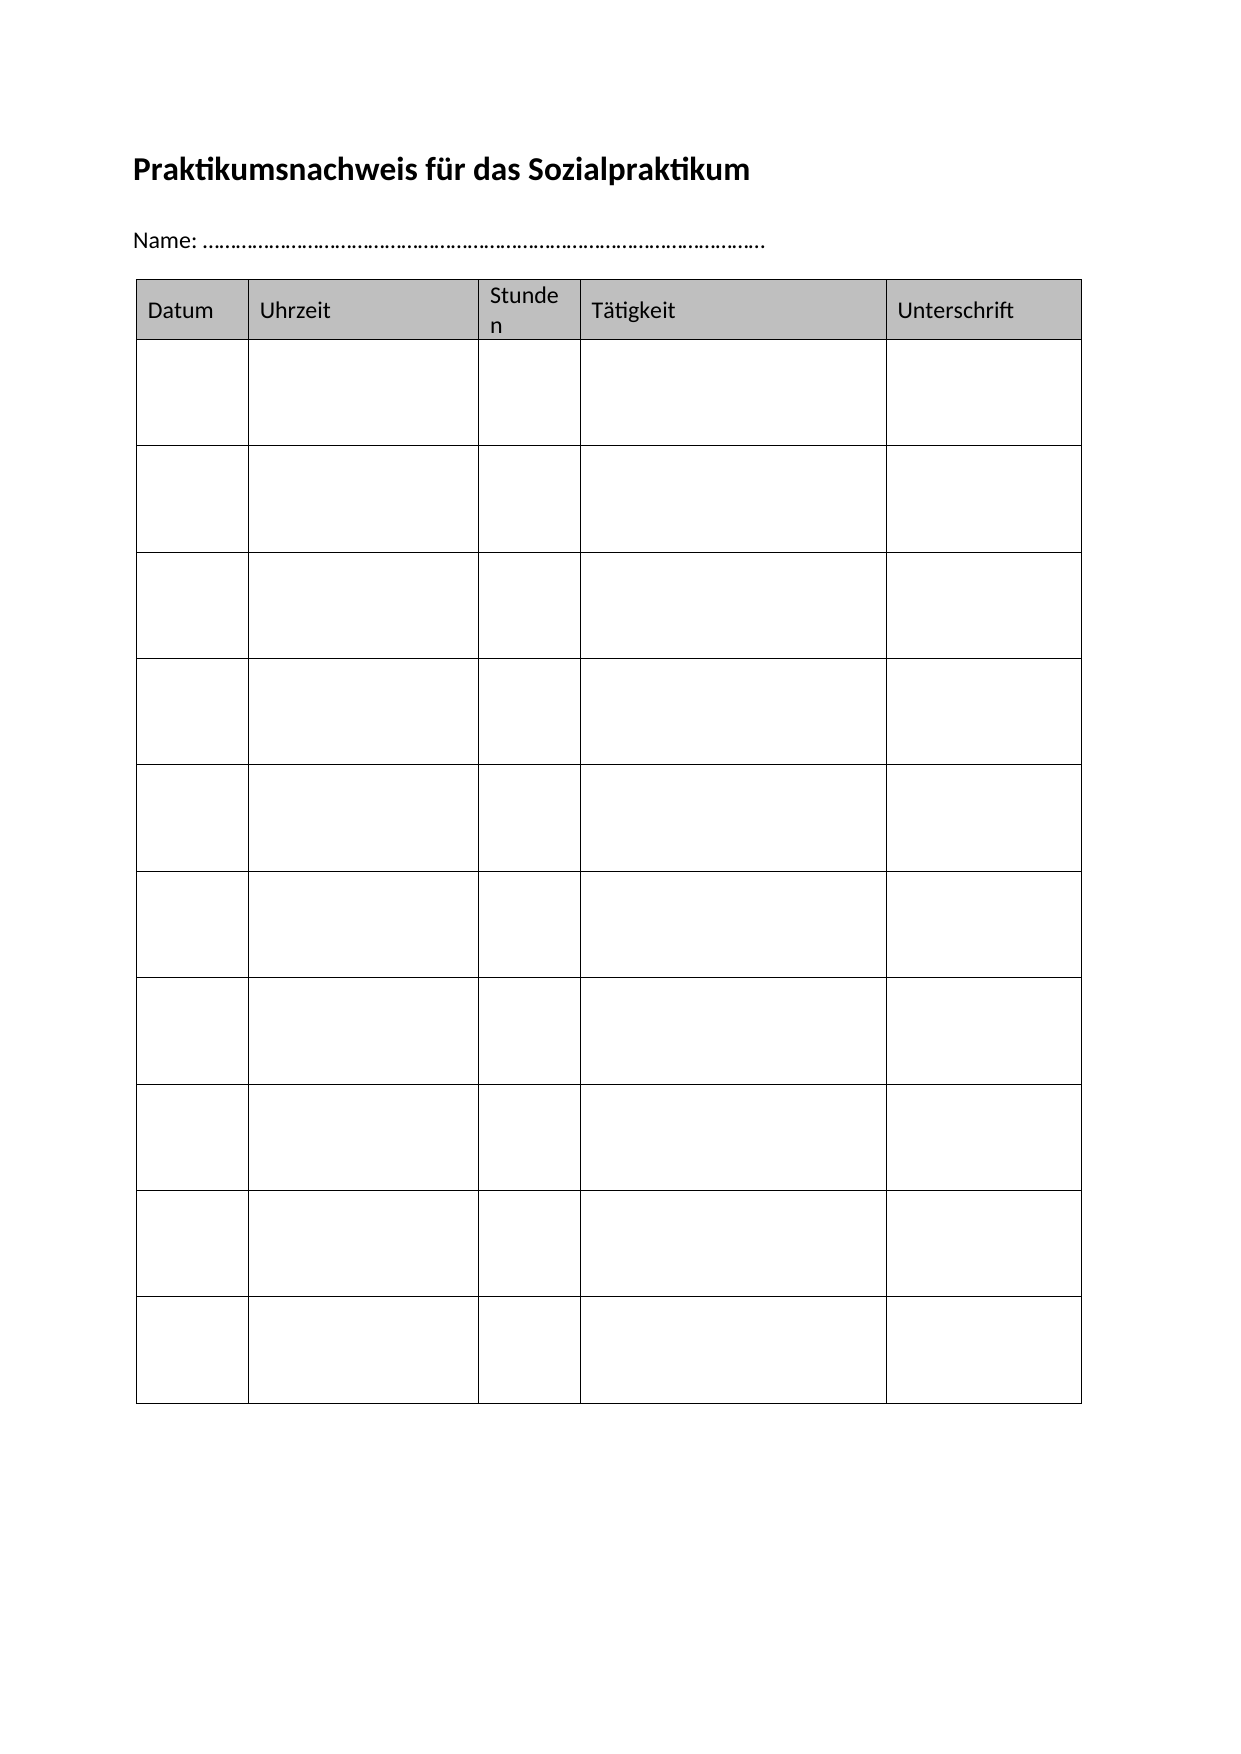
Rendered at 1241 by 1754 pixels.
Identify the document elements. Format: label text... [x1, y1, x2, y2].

table_cell [479, 765, 580, 871]
table_cell [479, 1085, 580, 1190]
table_cell [137, 659, 248, 764]
table_cell [887, 1085, 1081, 1190]
table_cell [887, 1297, 1081, 1402]
table_cell [479, 1297, 580, 1402]
table_cell [249, 1085, 478, 1190]
table_cell [137, 1191, 248, 1296]
table_header Tätigkeit [581, 280, 886, 339]
table_cell [887, 978, 1081, 1083]
table_cell [887, 1191, 1081, 1296]
table_cell [249, 446, 478, 552]
table_cell [887, 872, 1081, 977]
table_header Datum [137, 280, 248, 339]
table_cell [137, 872, 248, 977]
table_cell [249, 659, 478, 764]
table_header Uhrzeit [249, 280, 478, 339]
table_cell [581, 1085, 886, 1190]
table_cell [249, 872, 478, 977]
table_cell [137, 553, 248, 658]
table_cell [137, 1297, 248, 1402]
table_cell [887, 446, 1081, 552]
table_cell [887, 340, 1081, 445]
table_cell [479, 1191, 580, 1296]
table_cell [581, 765, 886, 871]
table_header Stunden [479, 280, 580, 339]
table_cell [249, 1191, 478, 1296]
table_cell [479, 553, 580, 658]
table_cell [887, 765, 1081, 871]
table_cell [581, 1297, 886, 1402]
table_cell [137, 446, 248, 552]
table_cell [479, 340, 580, 445]
text Praktikumsnachweis für das Sozialpraktikum Name: ………………………………………………………………………………………… [133, 148, 1107, 254]
table_cell [581, 1191, 886, 1296]
table_cell [581, 340, 886, 445]
table_cell [479, 978, 580, 1083]
table_cell [249, 978, 478, 1083]
table_cell [479, 872, 580, 977]
table_cell [249, 553, 478, 658]
table_cell [249, 340, 478, 445]
table_cell [887, 553, 1081, 658]
table_cell [249, 1297, 478, 1402]
table_header Unterschrift [887, 280, 1081, 339]
table_cell [479, 659, 580, 764]
table_cell [137, 340, 248, 445]
table_cell [137, 765, 248, 871]
table_cell [249, 765, 478, 871]
table_cell [581, 659, 886, 764]
table_cell [581, 978, 886, 1083]
table_cell [581, 553, 886, 658]
table_cell [137, 978, 248, 1083]
table_cell [581, 446, 886, 552]
table_cell [479, 446, 580, 552]
table_cell [137, 1085, 248, 1190]
table_cell [887, 659, 1081, 764]
table_cell [581, 872, 886, 977]
